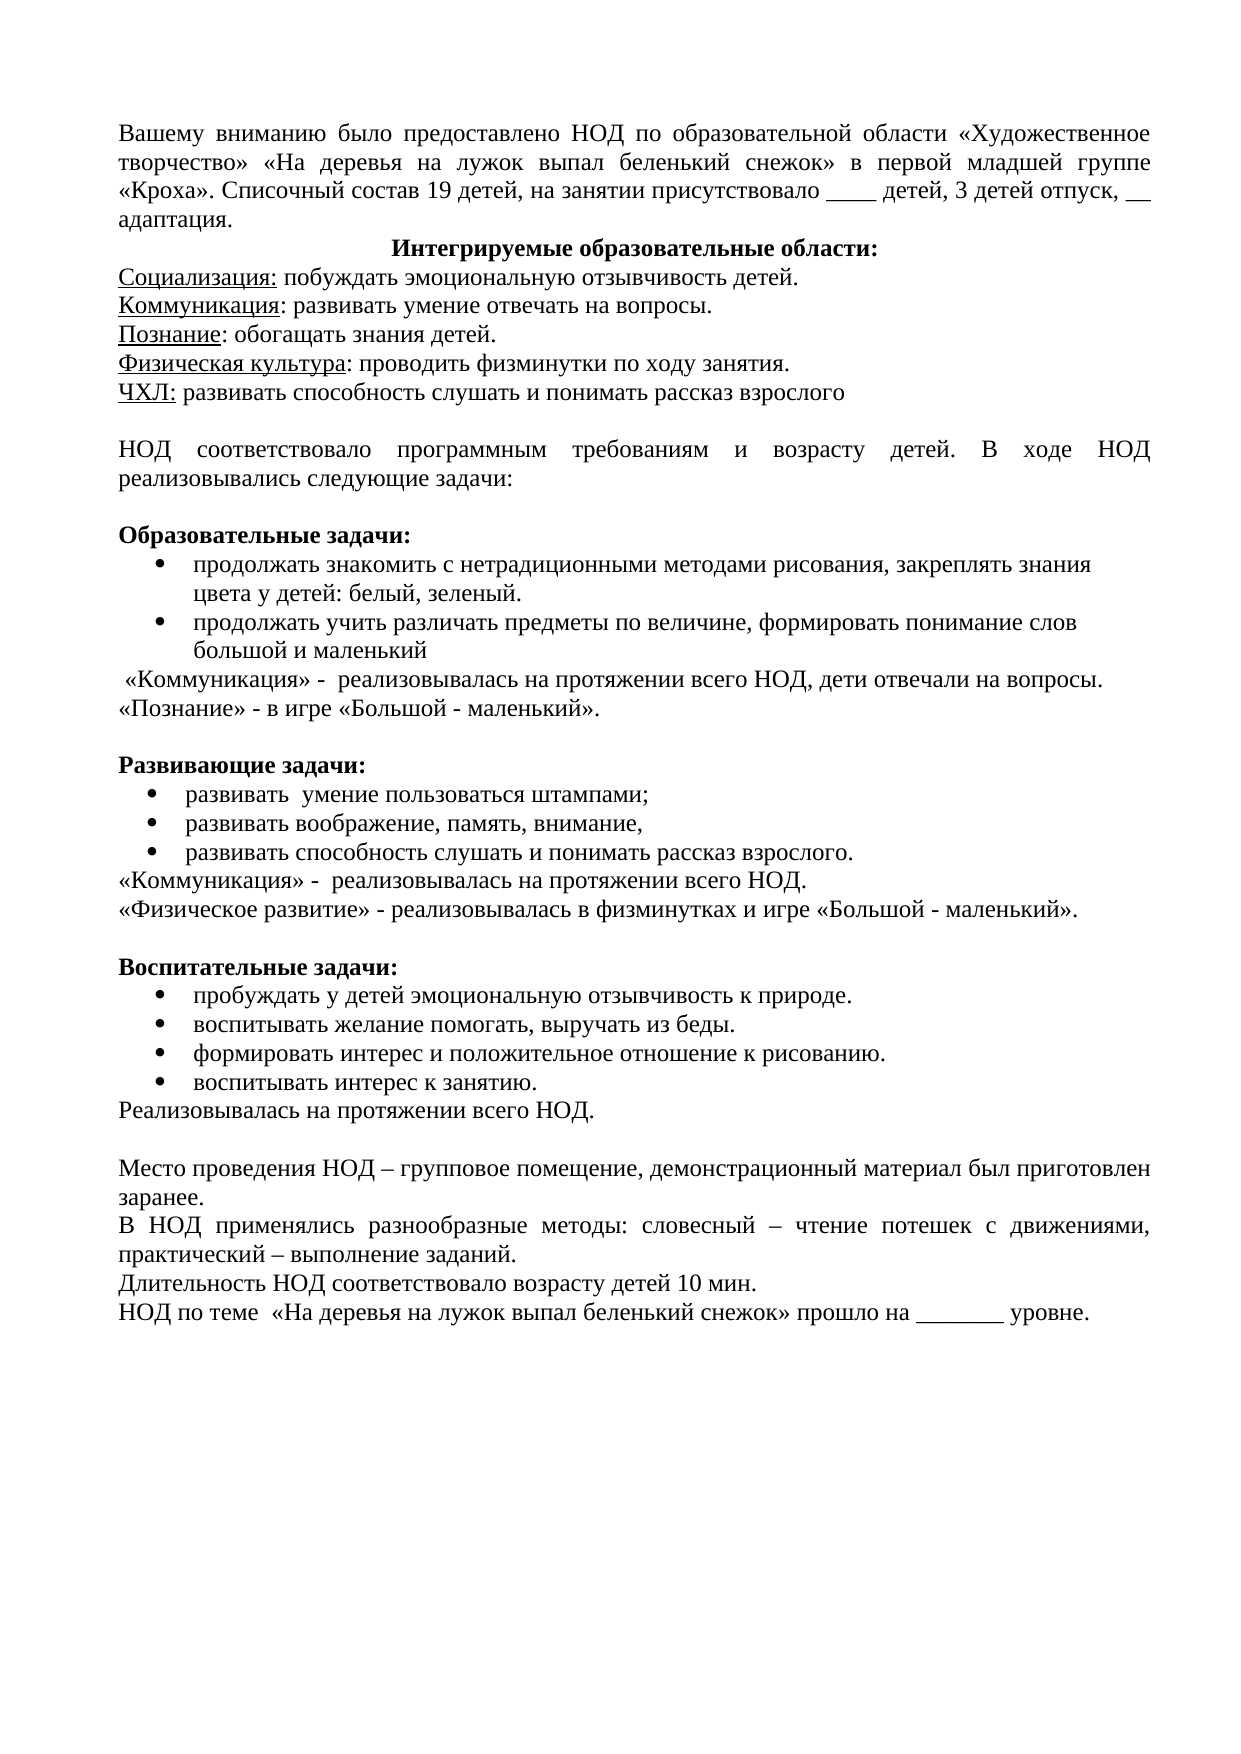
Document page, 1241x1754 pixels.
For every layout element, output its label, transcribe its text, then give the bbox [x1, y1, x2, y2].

list развивать умение пользоваться штампами; [148, 779, 1152, 808]
list пробуждать у детей эмоциональную отзывчивость к природе. [156, 981, 1152, 1009]
text НОД соответствовало программным требованиям и возрасту детей. В ходе НОД реализовывались следующие задачи: [118, 434, 1152, 492]
text Социализация: побуждать эмоциональную отзывчивость детей. [118, 262, 1152, 291]
text Вашему вниманию было предоставлено НОД по образовательной области «Художественное творчество» «На деревья на лужок выпал беленький снежок» в первой младшей группе «Кроха». Списочный состав 19 детей, на занятии присутствовало ____ детей, 3 детей отпуск, __ адаптация. [118, 118, 1152, 233]
text Реализовывалась на протяжении всего НОД. [118, 1096, 1152, 1124]
text Место проведения НОД – групповое помещение, демонстрационный материал был приготовлен заранее. [118, 1153, 1152, 1211]
list воспитывать желание помогать, выручать из беды. [156, 1009, 1152, 1038]
text «Познание» - в игре «Большой - маленький». [118, 693, 1152, 722]
list продолжать учить различать предметы по величине, формировать понимание слов большой и маленький [156, 607, 1152, 664]
text Познание: обогащать знания детей. [118, 319, 1152, 348]
text Коммуникация: развивать умение отвечать на вопросы. [118, 291, 1152, 319]
text НОД по теме «На деревья на лужок выпал беленький снежок» прошло на _______ уровне. [118, 1297, 1152, 1326]
list развивать воображение, память, внимание, [148, 808, 1152, 837]
list воспитывать интерес к занятию. [156, 1067, 1152, 1096]
text В НОД применялись разнообразные методы: словесный – чтение потешек с движениями, практический – выполнение заданий. [118, 1211, 1152, 1268]
text ЧХЛ: развивать способность слушать и понимать рассказ взрослого [118, 377, 1152, 406]
text Воспитательные задачи: [118, 952, 1152, 981]
list формировать интерес и положительное отношение к рисованию. [156, 1038, 1152, 1067]
list развивать способность слушать и понимать рассказ взрослого. [148, 837, 1152, 866]
text «Коммуникация» - реализовывалась на протяжении всего НОД, дети отвечали на вопросы. [118, 664, 1152, 693]
text Длительность НОД соответствовало возрасту детей 10 мин. [118, 1268, 1152, 1297]
text «Коммуникация» - реализовывалась на протяжении всего НОД. [118, 866, 1152, 894]
text «Физическое развитие» - реализовывалась в физминутках и игре «Большой - маленький». [118, 894, 1152, 923]
list продолжать знакомить с нетрадиционными методами рисования, закреплять знания цвета у детей: белый, зеленый. [156, 549, 1152, 607]
text Физическая культура: проводить физминутки по ходу занятия. [118, 348, 1152, 377]
text Интегрируемые образовательные области: [118, 233, 1152, 262]
text Образовательные задачи: [118, 521, 1152, 549]
text Развивающие задачи: [118, 751, 1152, 779]
